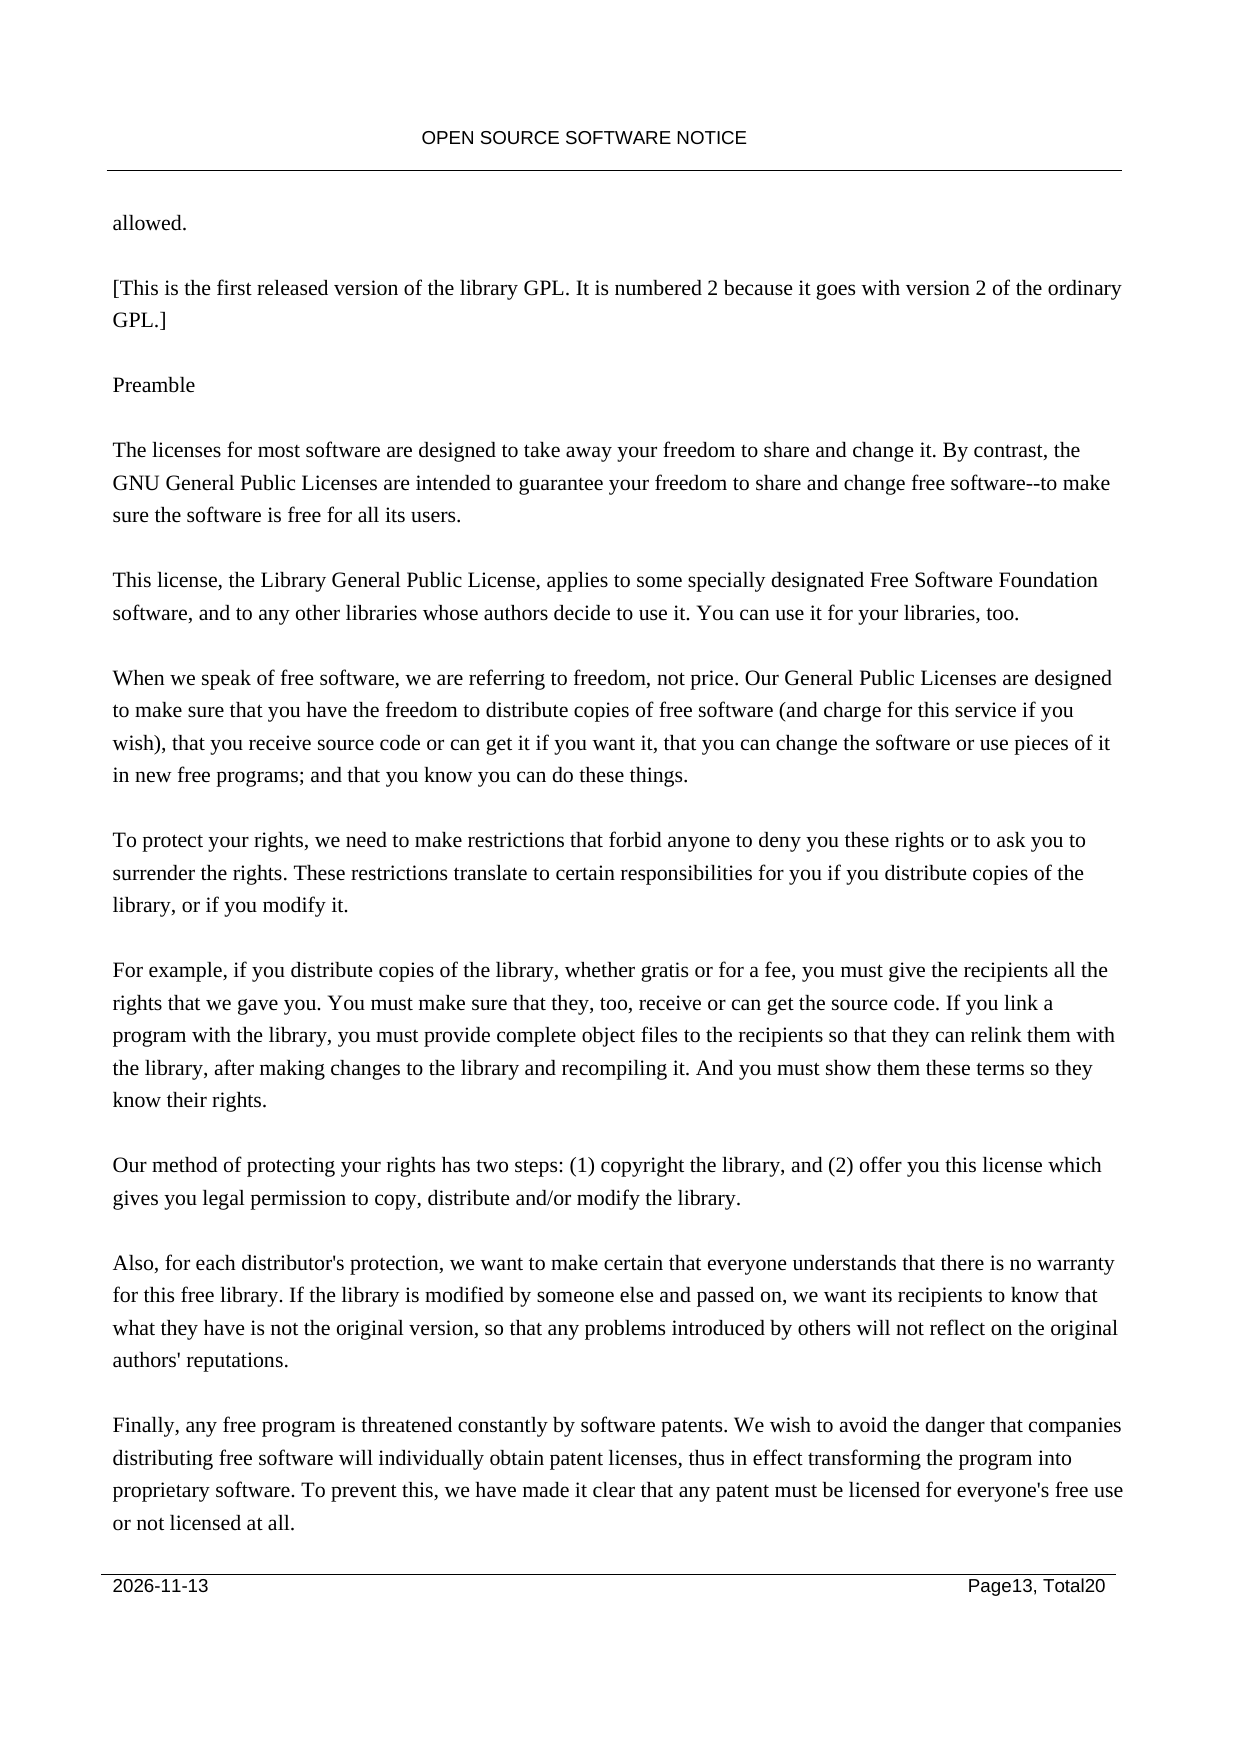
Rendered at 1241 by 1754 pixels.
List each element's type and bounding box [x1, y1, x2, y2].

text [112, 206, 1128, 1539]
